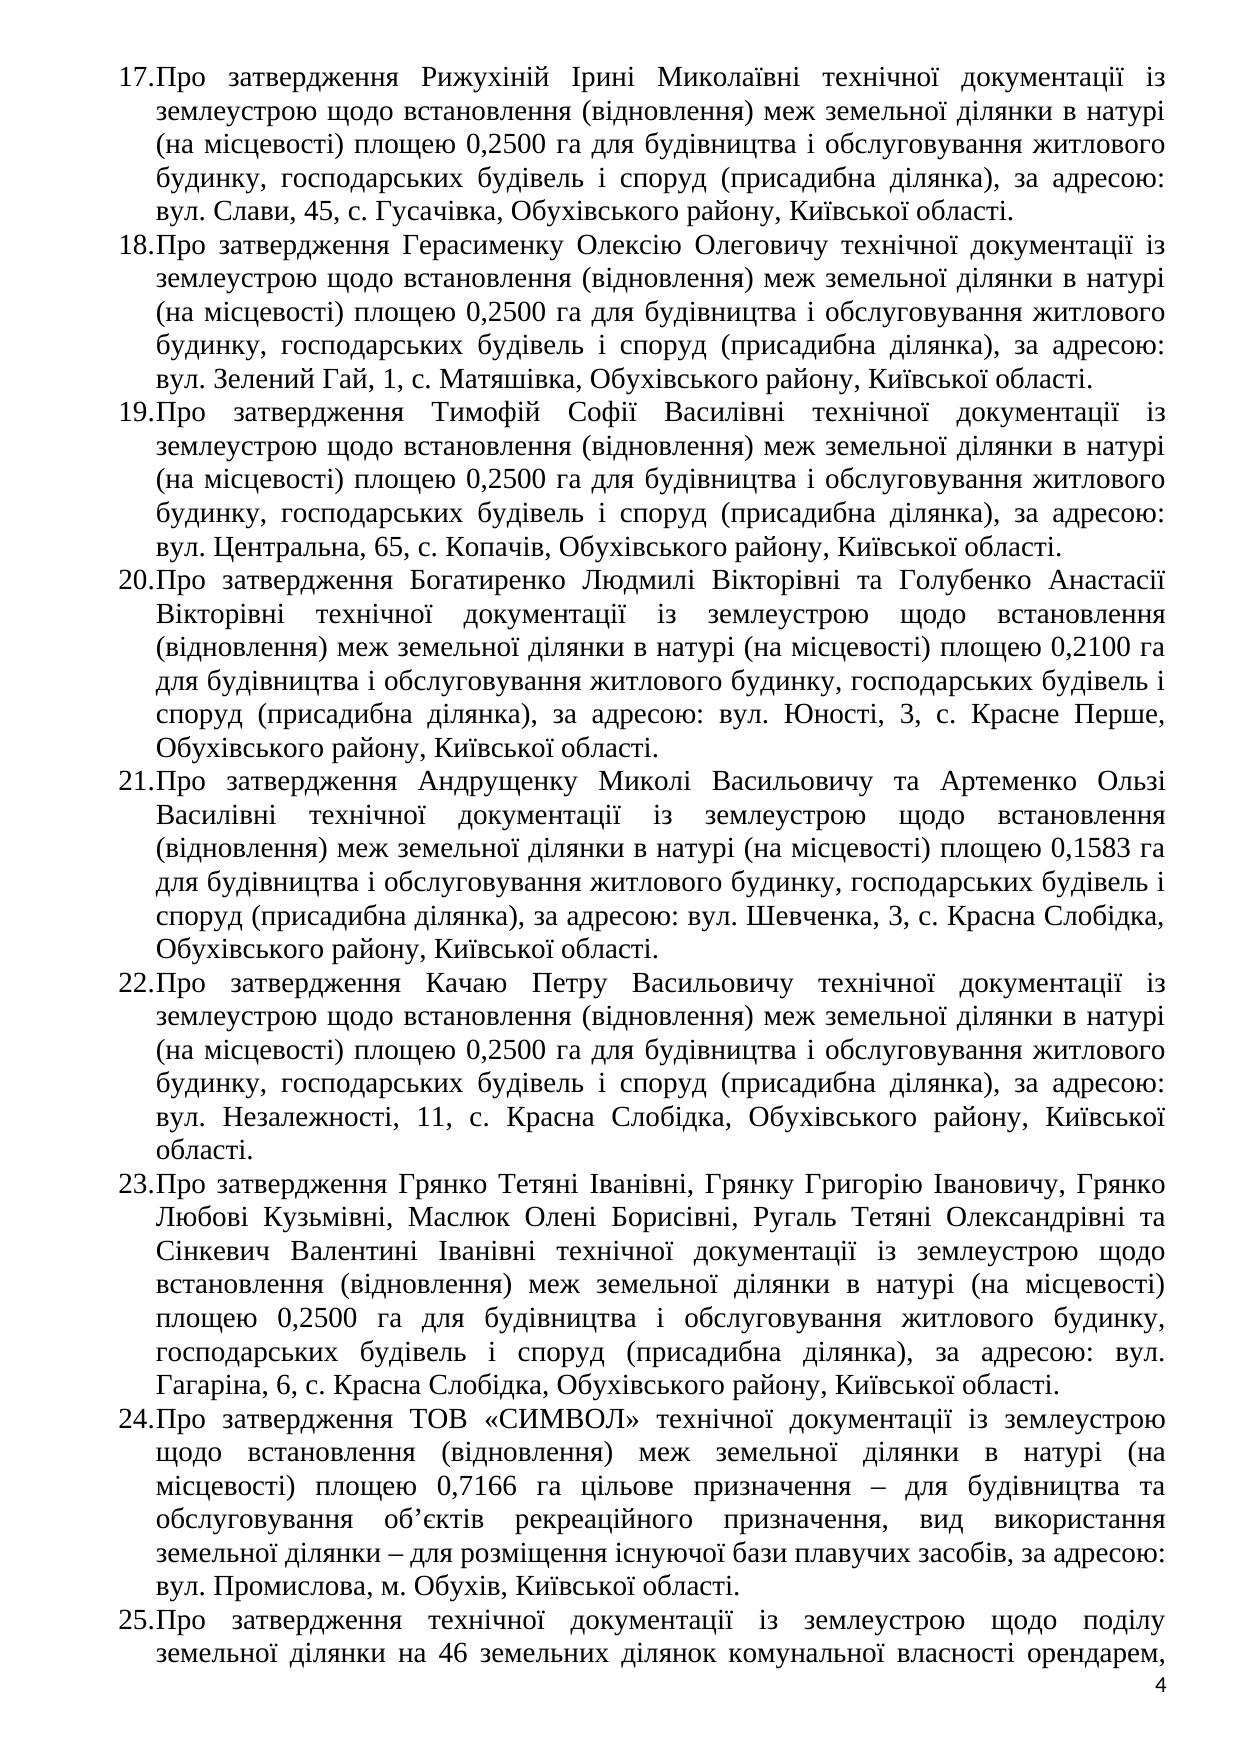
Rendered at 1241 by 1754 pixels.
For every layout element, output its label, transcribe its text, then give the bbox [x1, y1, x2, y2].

list Про затвердження Рижухіній Ірині Миколаївні технічної документації із землеустрою щодо встановлення (відновлення) меж земельної ділянки в натурі (на місцевості) площею 0,2500 га для будівництва і обслуговування житлового будинку, господарських будівель і споруд (присадибна ділянка), за адресою: вул. Слави, 45, с. Гусачівка, Обухівського району, Київської області. [118, 59, 1167, 227]
list Про затвердження Герасименку Олексію Олеговичу технічної документації із землеустрою щодо встановлення (відновлення) меж земельної ділянки в натурі (на місцевості) площею 0,2500 га для будівництва і обслуговування житлового будинку, господарських будівель і споруд (присадибна ділянка), за адресою: вул. Зелений Гай, 1, с. Матяшівка, Обухівського району, Київської області. [118, 227, 1167, 394]
list Про затвердження Тимофій Софії Василівні технічної документації із землеустрою щодо встановлення (відновлення) меж земельної ділянки в натурі (на місцевості) площею 0,2500 га для будівництва і обслуговування житлового будинку, господарських будівель і споруд (присадибна ділянка), за адресою: вул. Центральна, 65, с. Копачів, Обухівського району, Київської області. [118, 394, 1167, 562]
list Про затвердження Грянко Тетяні Іванівні, Грянку Григорію Івановичу, Грянко Любові Кузьмівні, Маслюк Олені Борисівні, Ругаль Тетяні Олександрівні та Сінкевич Валентині Іванівні технічної документації із землеустрою щодо встановлення (відновлення) меж земельної ділянки в натурі (на місцевості) площею 0,2500 га для будівництва і обслуговування житлового будинку, господарських будівель і споруд (присадибна ділянка), за адресою: вул. Гагаріна, 6, с. Красна Слобідка, Обухівського району, Київської області. [118, 1166, 1167, 1401]
list Про затвердження Андрущенку Миколі Васильовичу та Артеменко Ользі Василівні технічної документації із землеустрою щодо встановлення (відновлення) меж земельної ділянки в натурі (на місцевості) площею 0,1583 га для будівництва і обслуговування житлового будинку, господарських будівель і споруд (присадибна ділянка), за адресою: вул. Шевченка, 3, с. Красна Слобідка, Обухівського району, Київської області. [118, 763, 1167, 965]
list Про затвердження Качаю Петру Васильовичу технічної документації із землеустрою щодо встановлення (відновлення) меж земельної ділянки в натурі (на місцевості) площею 0,2500 га для будівництва і обслуговування житлового будинку, господарських будівель і споруд (присадибна ділянка), за адресою: вул. Незалежності, 11, с. Красна Слобідка, Обухівського району, Київської області. [118, 965, 1167, 1166]
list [118, 1602, 1167, 1669]
list Про затвердження Богатиренко Людмилі Вікторівні та Голубенко Анастасії Вікторівні технічної документації із землеустрою щодо встановлення (відновлення) меж земельної ділянки в натурі (на місцевості) площею 0,2100 га для будівництва і обслуговування житлового будинку, господарських будівель і споруд (присадибна ділянка), за адресою: вул. Юності, 3, с. Красне Перше, Обухівського району, Київської області. [118, 562, 1167, 763]
list Про затвердження ТОВ «СИМВОЛ» технічної документації із землеустрою щодо встановлення (відновлення) меж земельної ділянки в натурі (на місцевості) площею 0,7166 га цільове призначення – для будівництва та обслуговування об’єктів рекреаційного призначення, вид використання земельної ділянки – для розміщення існуючої бази плавучих засобів, за адресою: вул. Промислова, м. Обухів, Київської області. [118, 1401, 1167, 1602]
